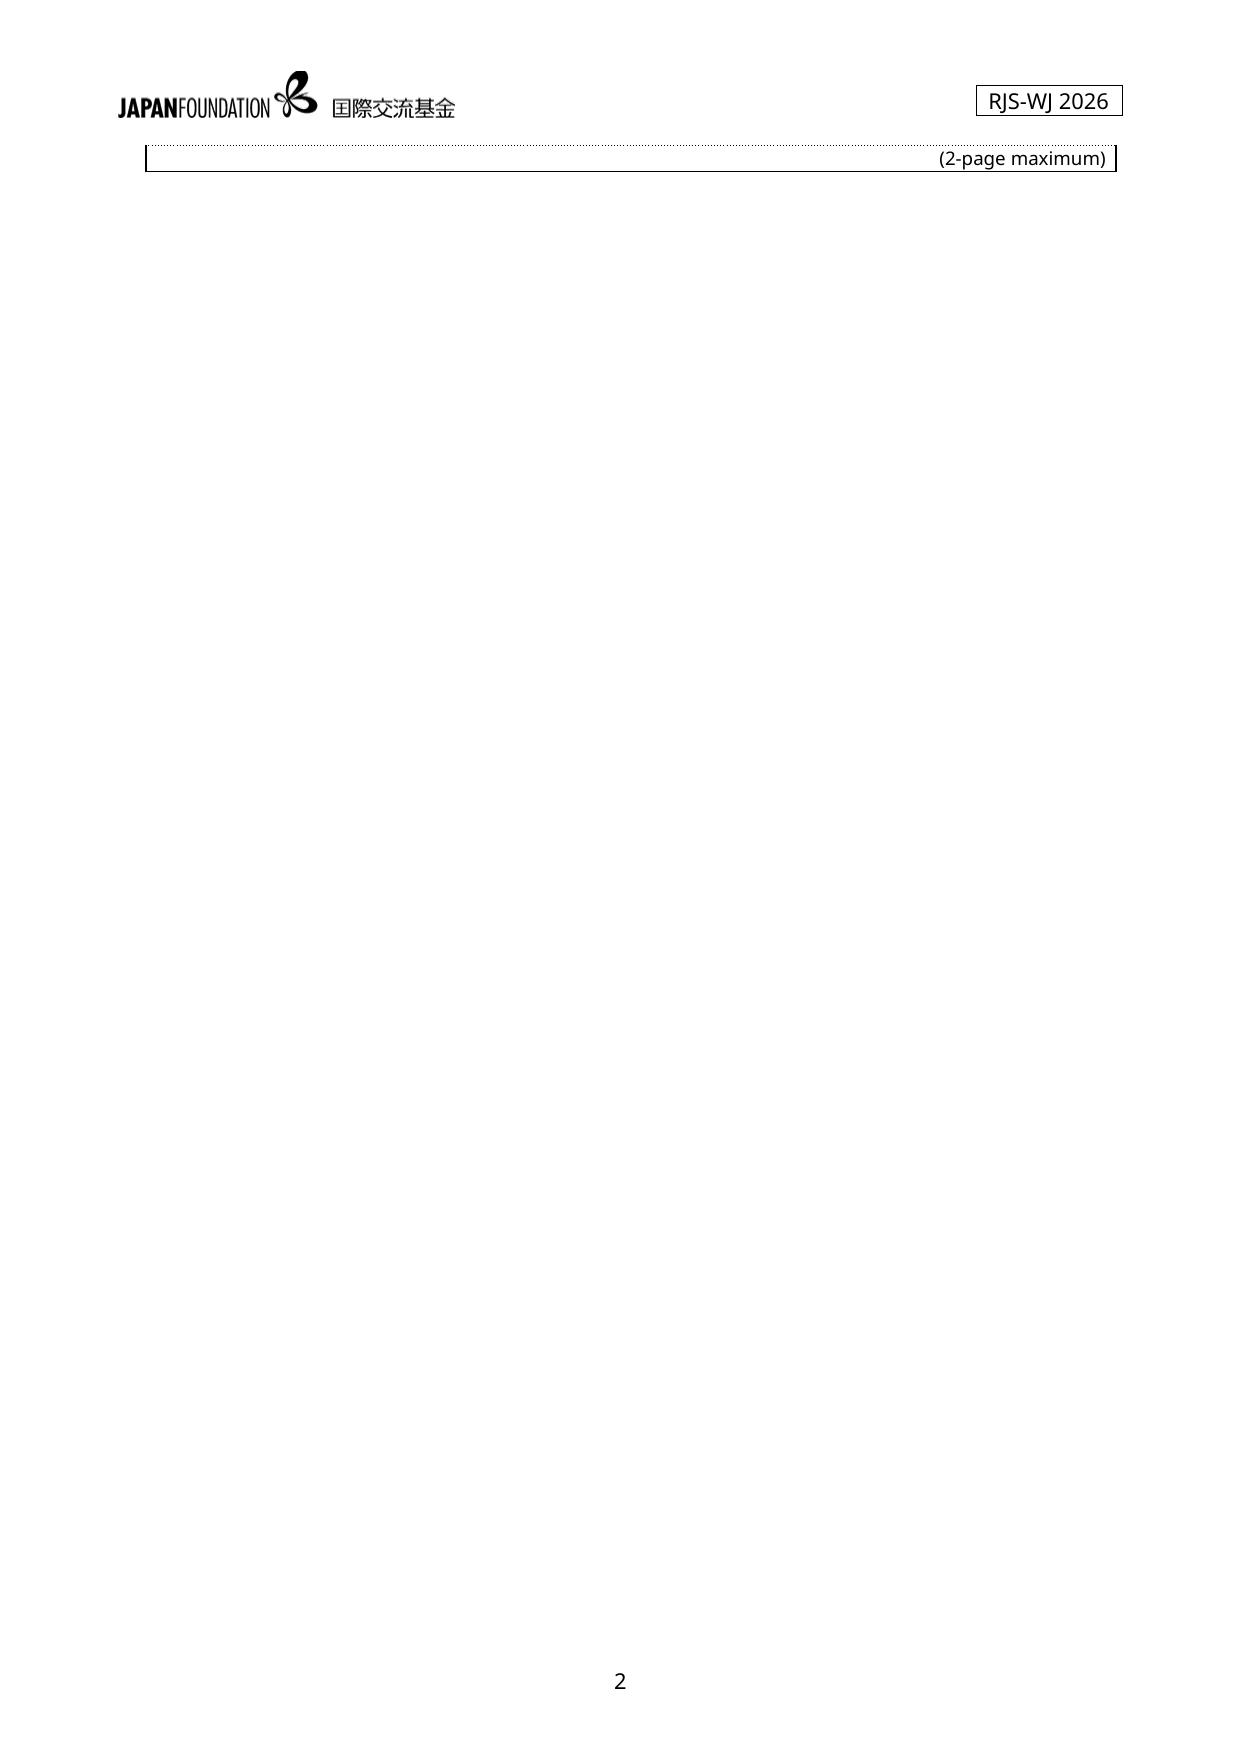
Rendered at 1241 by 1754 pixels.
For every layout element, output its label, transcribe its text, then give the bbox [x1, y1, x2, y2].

picture [118, 71, 455, 118]
table_cell (2-page maximum) [147, 145, 1115, 171]
